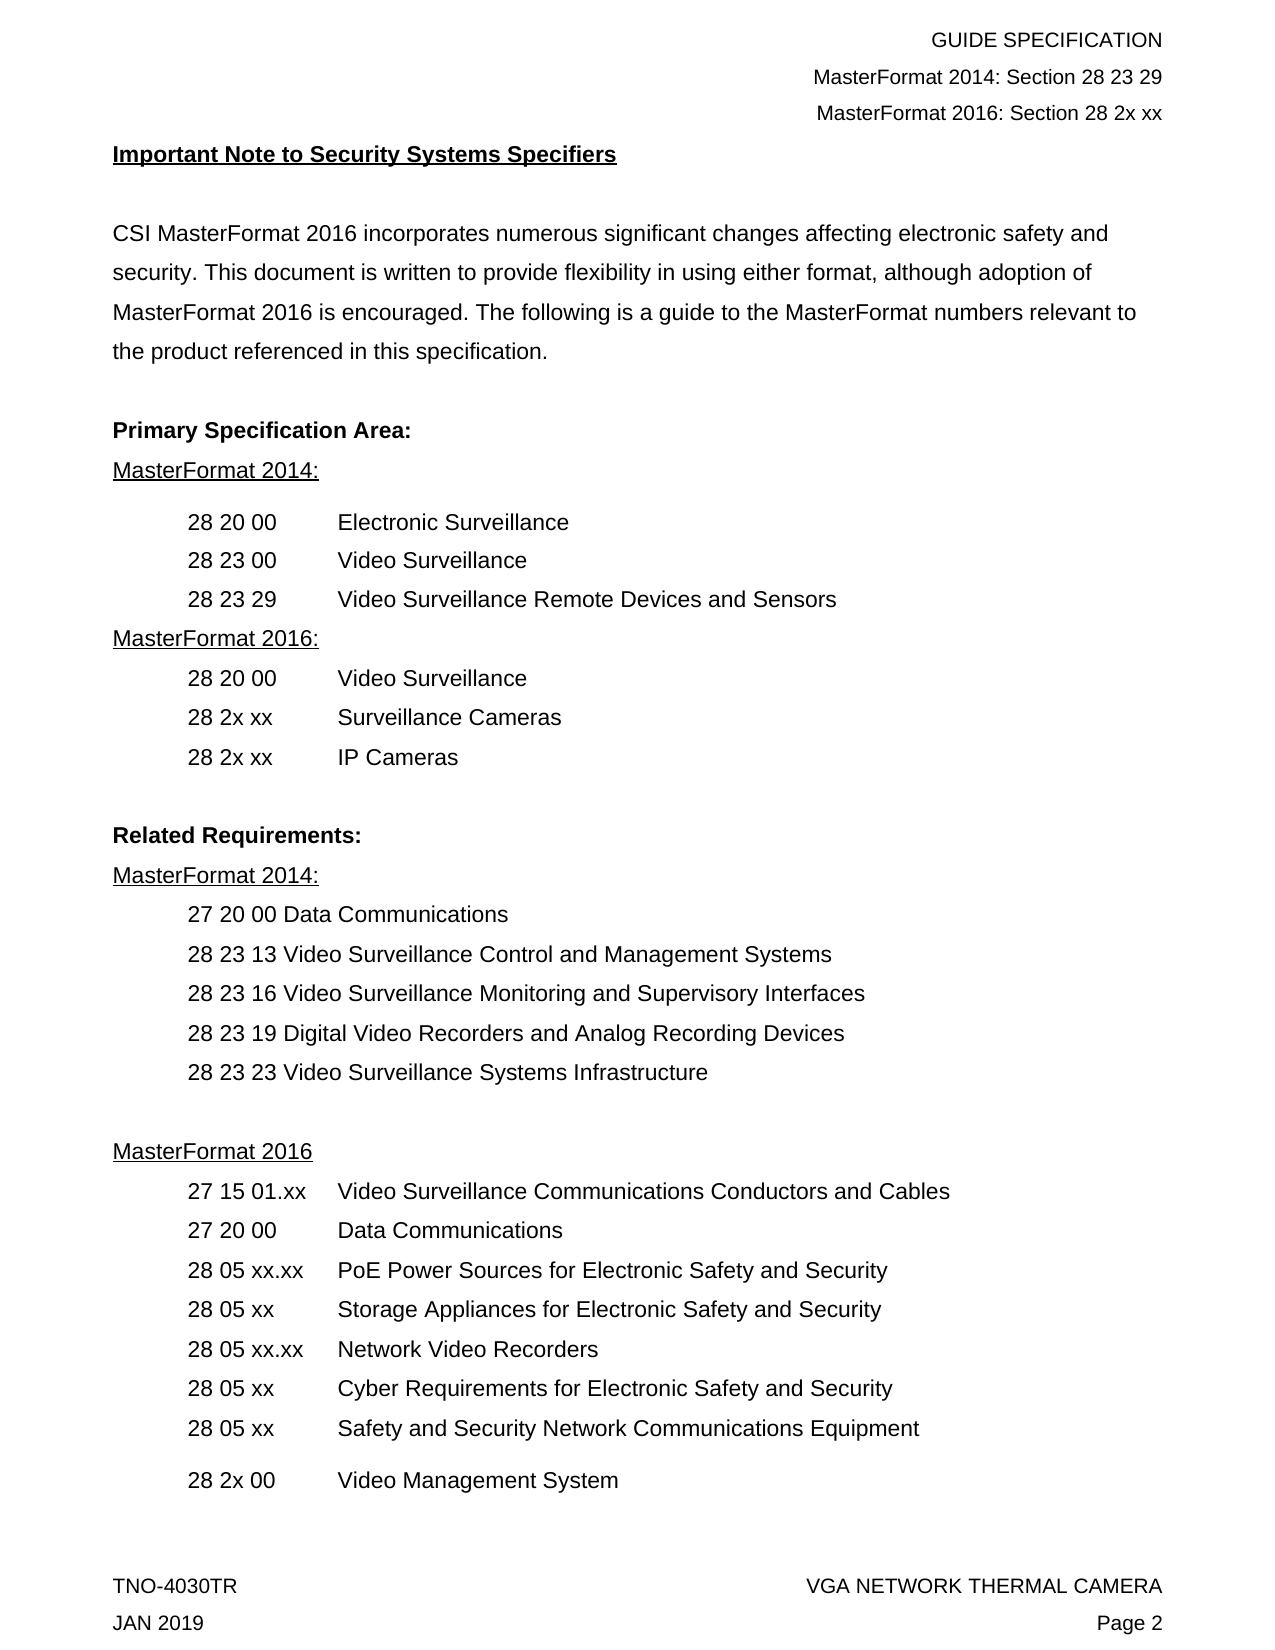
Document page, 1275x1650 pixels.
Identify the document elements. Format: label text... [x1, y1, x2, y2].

text 28 2x xx Surveillance Cameras [112, 704, 1162, 730]
text Related Requirements: [112, 822, 1162, 849]
text 28 20 00 Electronic Surveillance [112, 508, 1162, 535]
text 27 20 00 Data Communications [112, 901, 1162, 928]
text 28 05 xx Storage Appliances for Electronic Safety and Security [112, 1296, 1162, 1323]
text 28 20 00 Video Surveillance [112, 664, 1162, 691]
text 27 20 00 Data Communications [112, 1217, 1162, 1244]
text 28 05 xx.xx Network Video Recorders [112, 1336, 1162, 1362]
text MasterFormat 2014: [112, 457, 1162, 483]
text Primary Specification Area: [112, 417, 1162, 443]
text 28 23 19 Digital Video Recorders and Analog Recording Devices [112, 1020, 1162, 1046]
text 28 23 16 Video Surveillance Monitoring and Supervisory Interfaces [112, 980, 1162, 1007]
text 27 15 01.xx Video Surveillance Communications Conductors and Cables [112, 1178, 1162, 1204]
text MasterFormat 2016: [112, 625, 1162, 651]
text MasterFormat 2014: [112, 862, 1162, 888]
text 28 23 00 Video Surveillance [112, 547, 1162, 574]
text 28 23 23 Video Surveillance Systems Infrastructure [112, 1059, 1162, 1086]
text 28 23 29 Video Surveillance Remote Devices and Sensors [178, 586, 1162, 613]
text Important Note to Security Systems Specifiers [112, 141, 1162, 167]
text 28 05 xx Cyber Requirements for Electronic Safety and Security [112, 1375, 1162, 1402]
text 28 05 xx.xx PoE Power Sources for Electronic Safety and Security [112, 1257, 1162, 1283]
text MasterFormat 2016 [112, 1138, 1162, 1165]
text 28 23 13 Video Surveillance Control and Management Systems [112, 941, 1162, 967]
text 28 05 xx Safety and Security Network Communications Equipment [112, 1415, 1162, 1441]
text 28 2x xx IP Cameras [112, 743, 1162, 770]
text CSI MasterFormat 2016 incorporates numerous significant changes affecting electronic safety and security. This document is written to provide flexibility in using either format, although adoption of MasterFormat 2016 is encouraged. The following is a guide to the MasterFormat numbers relevant to the product referenced in this specification. [112, 220, 1162, 364]
text 28 2x 00 Video Management System [112, 1467, 1162, 1493]
